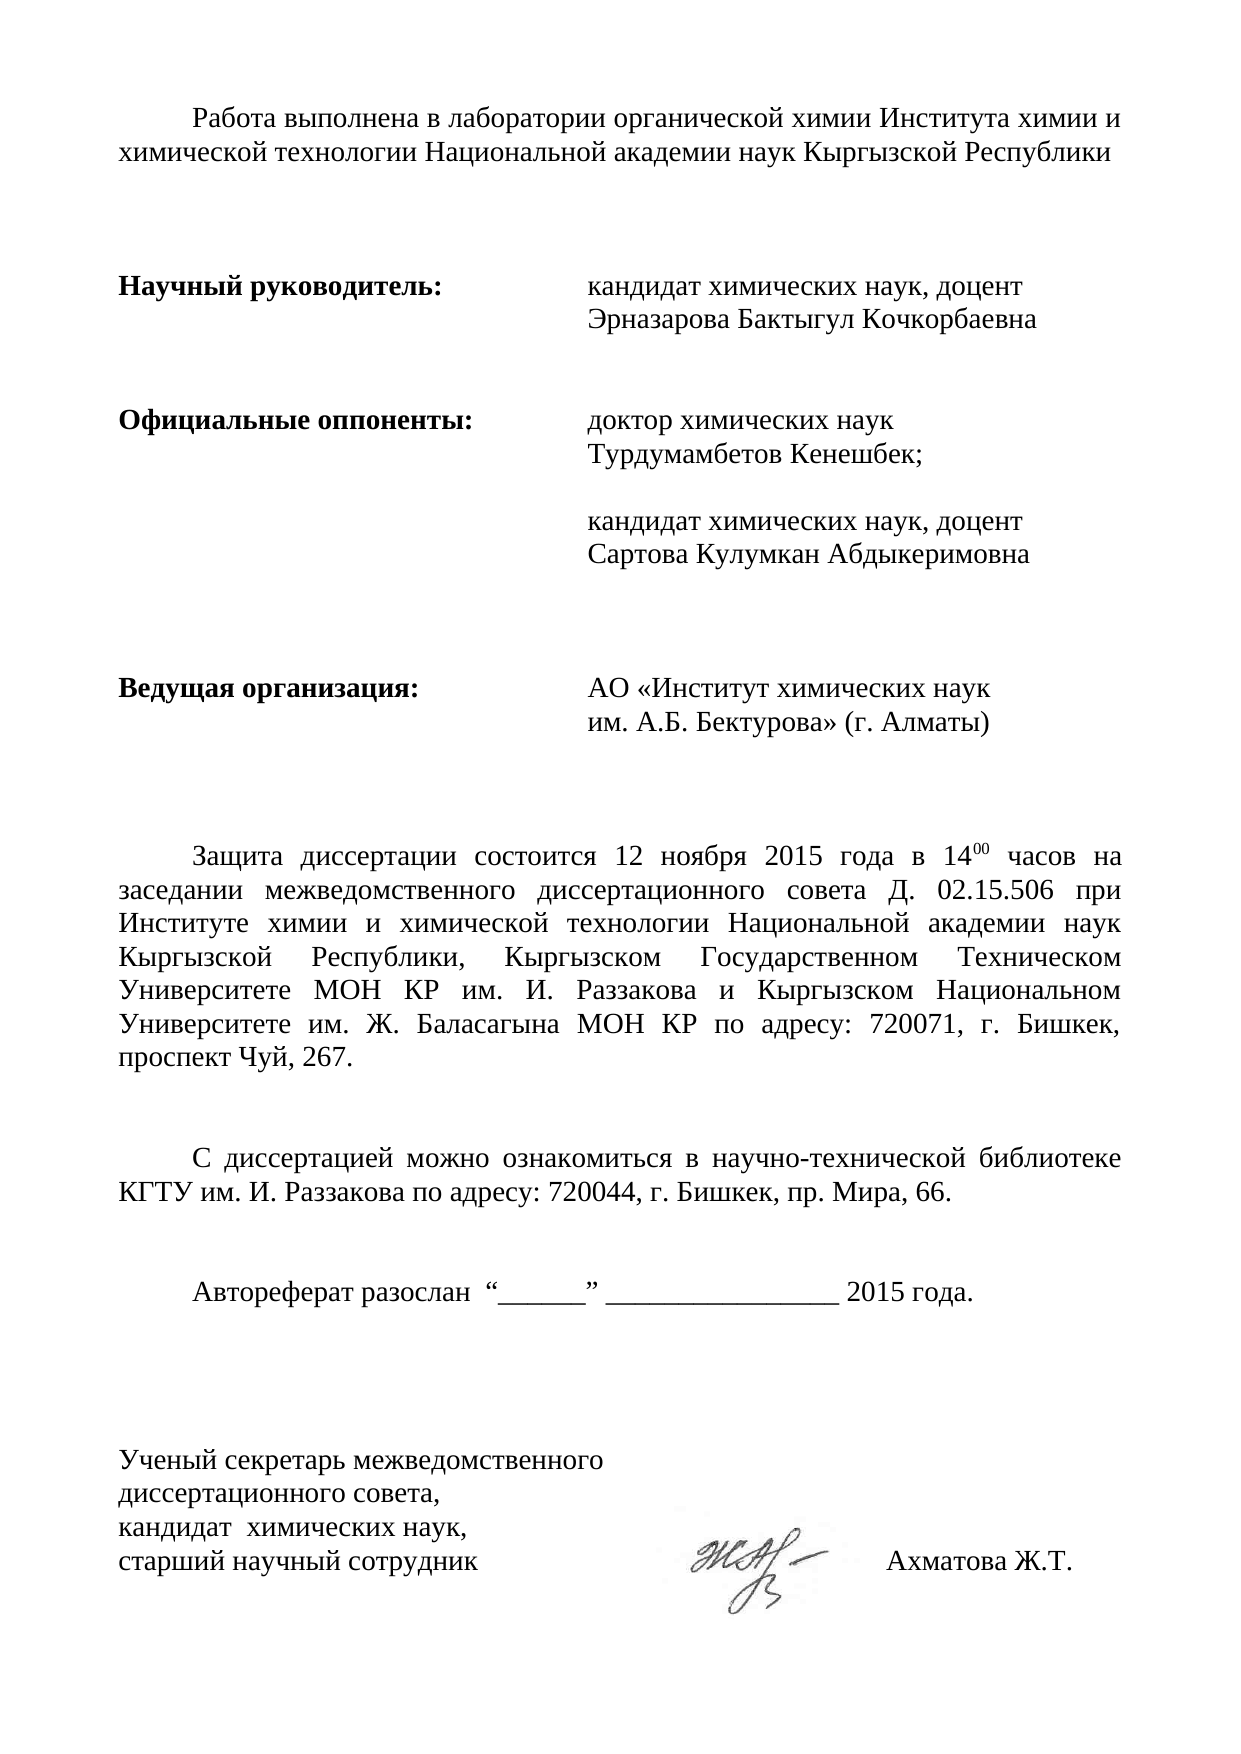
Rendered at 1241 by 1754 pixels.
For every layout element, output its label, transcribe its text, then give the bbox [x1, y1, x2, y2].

table_header Научный руководитель: Официальные оппоненты: Ведущая организация: [107, 268, 576, 738]
text старший научный сотрудник Ахматова Ж.Т. [118, 1543, 1122, 1576]
text С диссертацией можно ознакомиться в научно-технической библиотеке КГТУ им. И. Раззакова по адресу: 720044, г. Бишкек, пр. Мира, 66. [118, 1140, 1122, 1207]
text Защита диссертации состоится 12 ноября 2015 года в 1400 часов на заседании межведомственного диссертационного совета Д. 02.15.506 при Институте химии и химической технологии Национальной академии наук Кыргызской Республики, Кыргызском Государственном Техническом Университете МОН КР им. И. Раззакова и Кыргызском Национальном Университете им. Ж. Баласагына МОН КР по адресу: . Бишкек, проспект Чуй, 267. [118, 838, 1122, 1073]
picture [650, 1576, 868, 1621]
text Ученый секретарь межведомственного [118, 1442, 1122, 1476]
text кандидат химических наук, [118, 1509, 1122, 1543]
table_header кандидат химических наук, доцент Эрназарова Бактыгул Кочкорбаевна доктор химических наук Турдумамбетов Кенешбек; кандидат химических наук, доцент Сартова Кулумкан Абдыкеримовна АО «Институт химических наук им. А.Б. Бектурова» (г. Алматы) [576, 268, 1122, 738]
text Автореферат разослан “______” ________________ 2015 года. [118, 1274, 1122, 1308]
text диссертационного совета, [118, 1476, 1122, 1509]
text Работа выполнена в лаборатории органической химии Института химии и химической технологии Национальной академии наук Кыргызской Республики [118, 100, 1122, 167]
